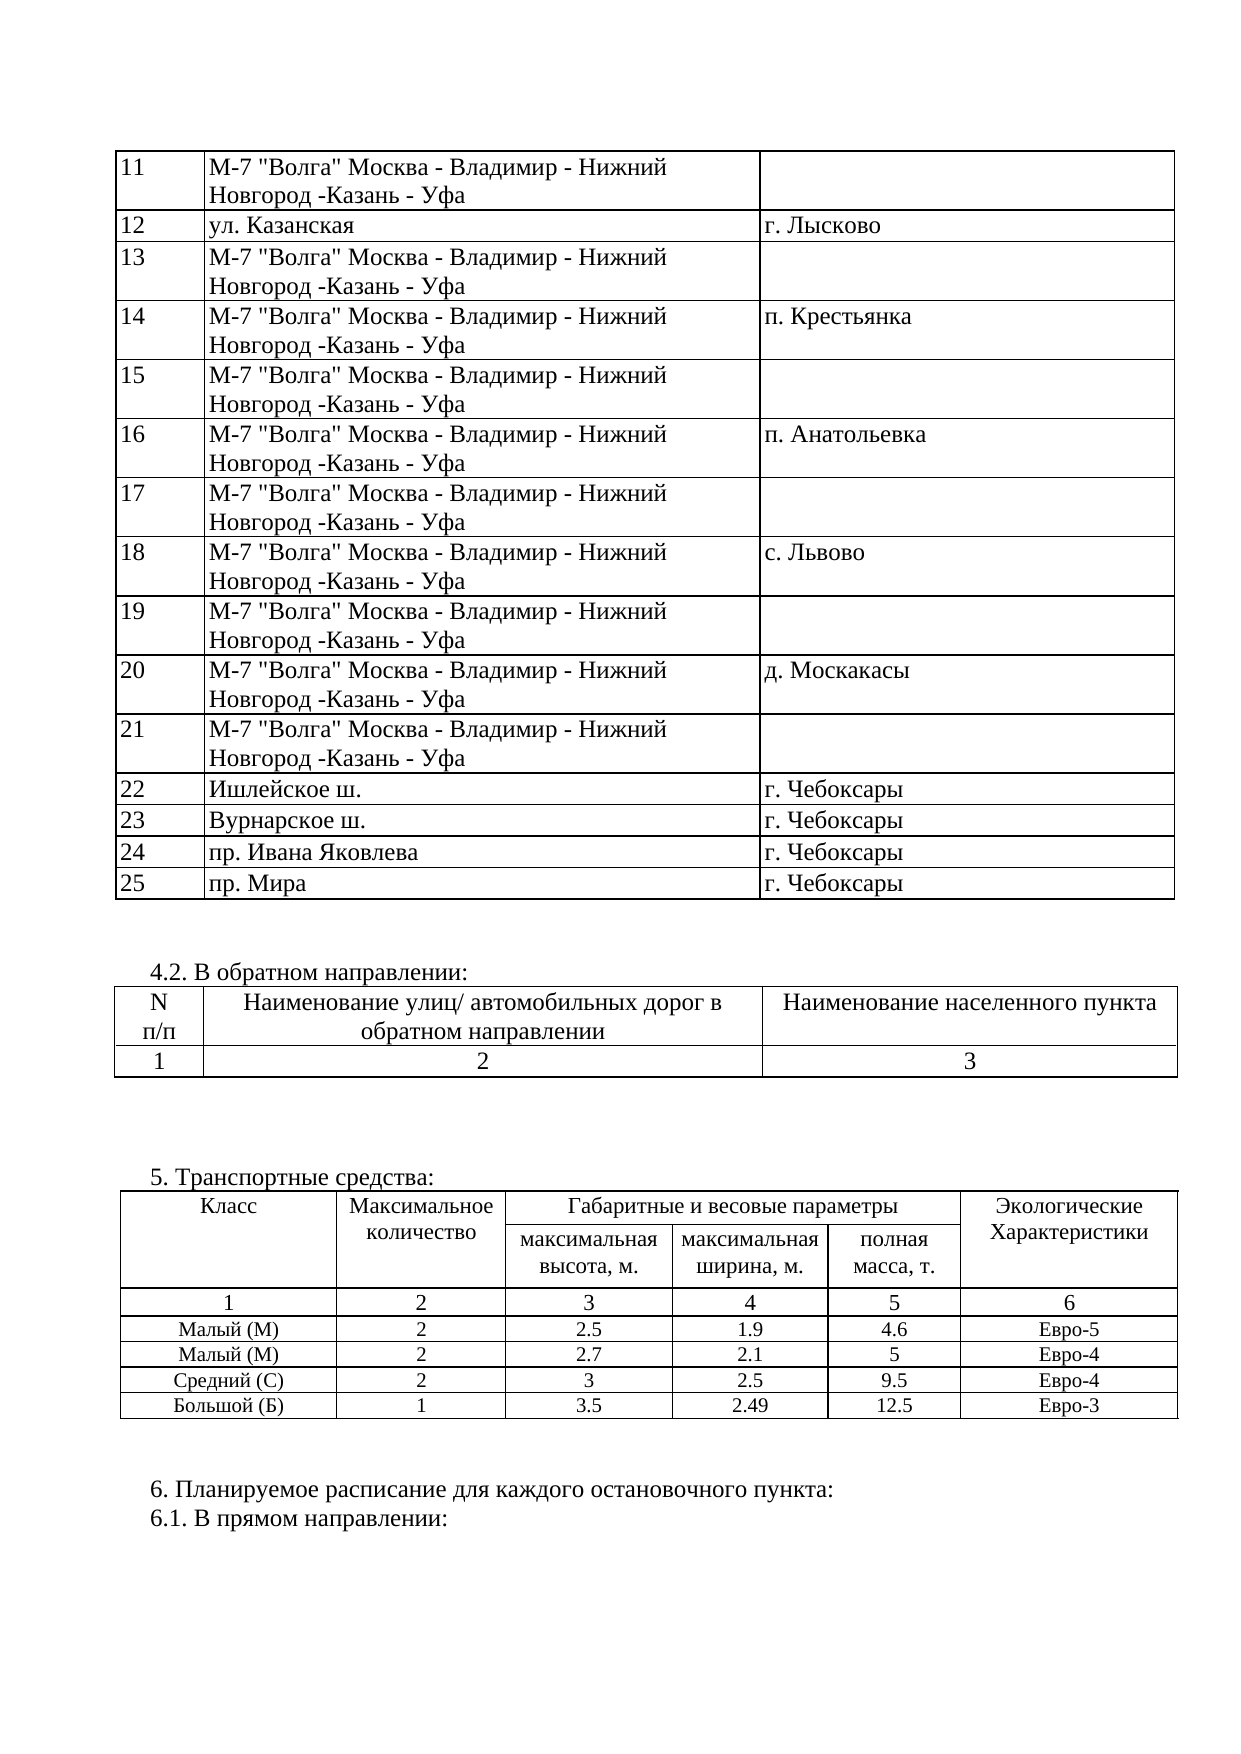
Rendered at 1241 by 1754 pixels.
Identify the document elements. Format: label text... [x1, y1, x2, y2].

table_cell 25 [117, 868, 204, 898]
table_header Экологические Характеристики [961, 1192, 1177, 1287]
table_cell 5 [829, 1342, 960, 1366]
table_cell [761, 242, 1174, 299]
table_cell ул. Казанская [205, 211, 759, 241]
table_header Класс [121, 1192, 336, 1287]
table_cell Малый (М) [121, 1342, 336, 1366]
table_header N п/п [115, 987, 203, 1045]
table_cell 12.5 [829, 1393, 960, 1417]
table_cell полная масса, т. [829, 1225, 960, 1287]
table_cell д. Москакасы [761, 656, 1174, 713]
table_cell пр. Мира [205, 868, 759, 898]
table_cell Евро-3 [961, 1393, 1177, 1417]
table_cell 2.1 [673, 1342, 827, 1366]
table_cell 2 [337, 1289, 505, 1315]
text 5. Транспортные средства: [150, 1162, 1090, 1190]
table_cell М-7 "Волга" Москва - Владимир - Нижний Новгород -Казань - Уфа [205, 360, 759, 418]
text 6. Планируемое расписание для каждого остановочного пункта: [150, 1474, 1090, 1503]
table_cell п. Анатольевка [761, 419, 1174, 477]
table_cell с. Львово [761, 537, 1174, 595]
table_cell 16 [117, 419, 204, 477]
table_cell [205, 152, 759, 209]
table_cell 4 [673, 1289, 827, 1315]
table_cell 13 [117, 242, 204, 299]
table_cell М-7 "Волга" Москва - Владимир - Нижний Новгород -Казань - Уфа [205, 597, 759, 654]
table_cell 3 [506, 1289, 672, 1315]
table_cell 12 [117, 211, 204, 241]
table_cell 24 [117, 837, 204, 866]
table_cell 18 [117, 537, 204, 595]
table_cell 15 [117, 360, 204, 418]
table_cell г. Чебоксары [761, 837, 1174, 866]
table_cell 20 [117, 656, 204, 713]
table_cell [761, 478, 1174, 536]
table_cell г. Чебоксары [761, 774, 1174, 803]
table_cell 3.5 [506, 1393, 672, 1417]
table_cell г. Чебоксары [761, 868, 1174, 898]
table_cell Средний (С) [121, 1368, 336, 1392]
table_cell М-7 "Волга" Москва - Владимир - Нижний Новгород -Казань - Уфа [205, 301, 759, 359]
table_cell 1 [337, 1393, 505, 1417]
table_cell М-7 "Волга" Москва - Владимир - Нижний Новгород -Казань - Уфа [205, 537, 759, 595]
table_cell Евро-5 [961, 1317, 1177, 1341]
table_cell М-7 "Волга" Москва - Владимир - Нижний Новгород -Казань - Уфа [205, 478, 759, 536]
table_header Максимальное количество [337, 1192, 505, 1287]
table_cell Вурнарское ш. [205, 805, 759, 835]
table_cell пр. Ивана Яковлева [205, 837, 759, 866]
text 4.2. В обратном направлении: [150, 957, 1090, 986]
table_cell п. Крестьянка [761, 301, 1174, 359]
table_cell Большой (Б) [121, 1393, 336, 1417]
table_cell Евро-4 [961, 1342, 1177, 1366]
table_cell 2 [337, 1317, 505, 1341]
table_cell Ишлейское ш. [205, 774, 759, 803]
table_cell 3 [506, 1368, 672, 1392]
table_cell [761, 715, 1174, 772]
table_cell г. Чебоксары [761, 805, 1174, 835]
table_cell 14 [117, 301, 204, 359]
table_cell 1 [115, 1046, 203, 1076]
table_cell максимальная высота, м. [506, 1225, 672, 1287]
table_cell 21 [117, 715, 204, 772]
table_cell М-7 "Волга" Москва - Владимир - Нижний Новгород -Казань - Уфа [205, 715, 759, 772]
table_cell 11 [117, 152, 204, 209]
table_cell 1 [121, 1289, 336, 1315]
table_cell г. Лысково [761, 211, 1174, 241]
table_cell Евро-4 [961, 1368, 1177, 1392]
table_cell 19 [117, 597, 204, 654]
table_cell 2.5 [506, 1317, 672, 1341]
table_cell 22 [117, 774, 204, 803]
table_cell максимальная ширина, м. [673, 1225, 827, 1287]
table_header Наименование населенного пункта [763, 987, 1177, 1045]
table_cell 1.9 [673, 1317, 827, 1341]
table_cell 2.49 [673, 1393, 827, 1417]
table_cell [761, 360, 1174, 418]
table_header Наименование улиц/ автомобильных дорог в обратном направлении [204, 987, 762, 1045]
table_cell 9.5 [829, 1368, 960, 1392]
table_cell М-7 "Волга" Москва - Владимир - Нижний Новгород -Казань - Уфа [205, 419, 759, 477]
table_cell [761, 597, 1174, 654]
table_cell 6 [961, 1289, 1177, 1315]
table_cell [205, 242, 759, 299]
table_header Габаритные и весовые параметры [506, 1192, 960, 1224]
table_cell 23 [117, 805, 204, 835]
table_cell М-7 "Волга" Москва - Владимир - Нижний Новгород -Казань - Уфа [205, 656, 759, 713]
table_cell 4.6 [829, 1317, 960, 1341]
table_cell 2.5 [673, 1368, 827, 1392]
table_cell 5 [829, 1289, 960, 1315]
table_cell 2 [204, 1046, 762, 1076]
table_cell 2 [337, 1342, 505, 1366]
table_cell [761, 152, 1174, 209]
table_cell 17 [117, 478, 204, 536]
table_cell Малый (М) [121, 1317, 336, 1341]
table_cell 2 [337, 1368, 505, 1392]
text 6.1. В прямом направлении: [150, 1503, 1090, 1532]
table_cell 2.7 [506, 1342, 672, 1366]
table_cell 3 [763, 1045, 1177, 1076]
